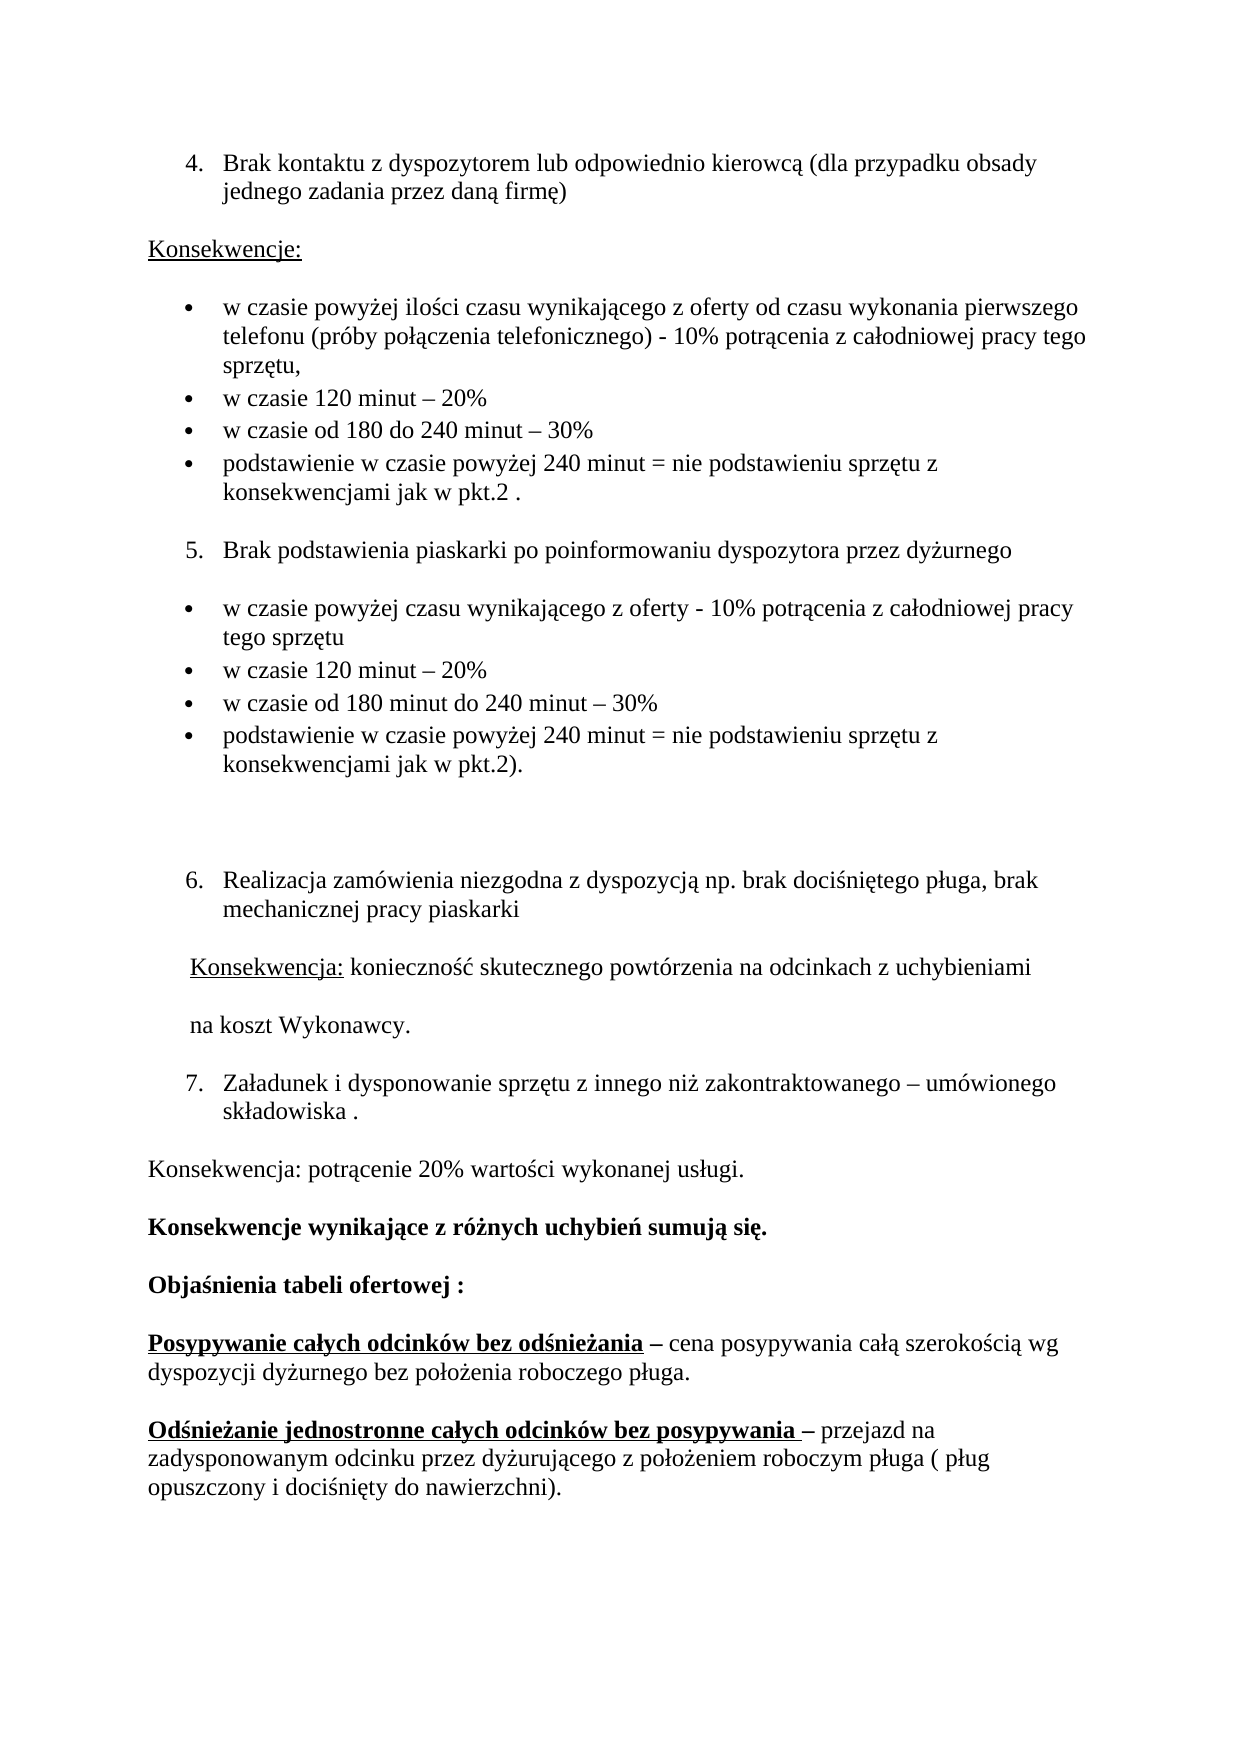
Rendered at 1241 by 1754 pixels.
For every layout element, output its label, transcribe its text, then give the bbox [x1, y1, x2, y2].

list w czasie od 180 minut do 240 minut – 30% [185, 688, 1093, 716]
text Odśnieżanie jednostronne całych odcinków bez posypywania – przejazd na zadysponowanym odcinku przez dyżurującego z położeniem roboczym pługa ( pług opuszczony i dociśnięty do nawierzchni). [148, 1415, 1093, 1501]
list Brak kontaktu z dyspozytorem lub odpowiednio kierowcą (dla przypadku obsady jednego zadania przez daną firmę) [185, 148, 1093, 205]
list w czasie od 180 do 240 minut – 30% [185, 416, 1093, 444]
text na koszt Wykonawcy. [189, 1010, 1093, 1038]
list w czasie powyżej czasu wynikającego z oferty - 10% potrącenia z całodniowej pracy tego sprzętu [185, 593, 1093, 651]
text Objaśnienia tabeli ofertowej : [148, 1270, 1093, 1299]
list Załadunek i dysponowanie sprzętu z innego niż zakontraktowanego – umówionego składowiska . [185, 1068, 1093, 1125]
list w czasie 120 minut – 20% [185, 383, 1093, 411]
list w czasie 120 minut – 20% [185, 655, 1093, 683]
text Konsekwencja: konieczność skutecznego powtórzenia na odcinkach z uchybieniami [189, 952, 1093, 981]
list Realizacja zamówienia niezgodna z dyspozycją np. brak dociśniętego pługa, brak mechanicznej pracy piaskarki [185, 865, 1093, 923]
list Brak podstawienia piaskarki po poinformowaniu dyspozytora przez dyżurnego [185, 535, 1093, 564]
list podstawienie w czasie powyżej 240 minut = nie podstawieniu sprzętu z konsekwencjami jak w pkt.2 . [185, 448, 1093, 506]
list podstawienie w czasie powyżej 240 minut = nie podstawieniu sprzętu z konsekwencjami jak w pkt.2). [185, 721, 1093, 778]
text Konsekwencja: potrącenie 20% wartości wykonanej usługi. [148, 1154, 1093, 1183]
list w czasie powyżej ilości czasu wynikającego z oferty od czasu wykonania pierwszego telefonu (próby połączenia telefonicznego) - 10% potrącenia z całodniowej pracy tego sprzętu, [185, 292, 1093, 378]
text Konsekwencje wynikające z różnych uchybień sumują się. [148, 1212, 1093, 1241]
text Posypywanie całych odcinków bez odśnieżania – cena posypywania całą szerokością wg dyspozycji dyżurnego bez położenia roboczego pługa. [148, 1328, 1093, 1386]
text Konsekwencje: [148, 234, 1093, 263]
